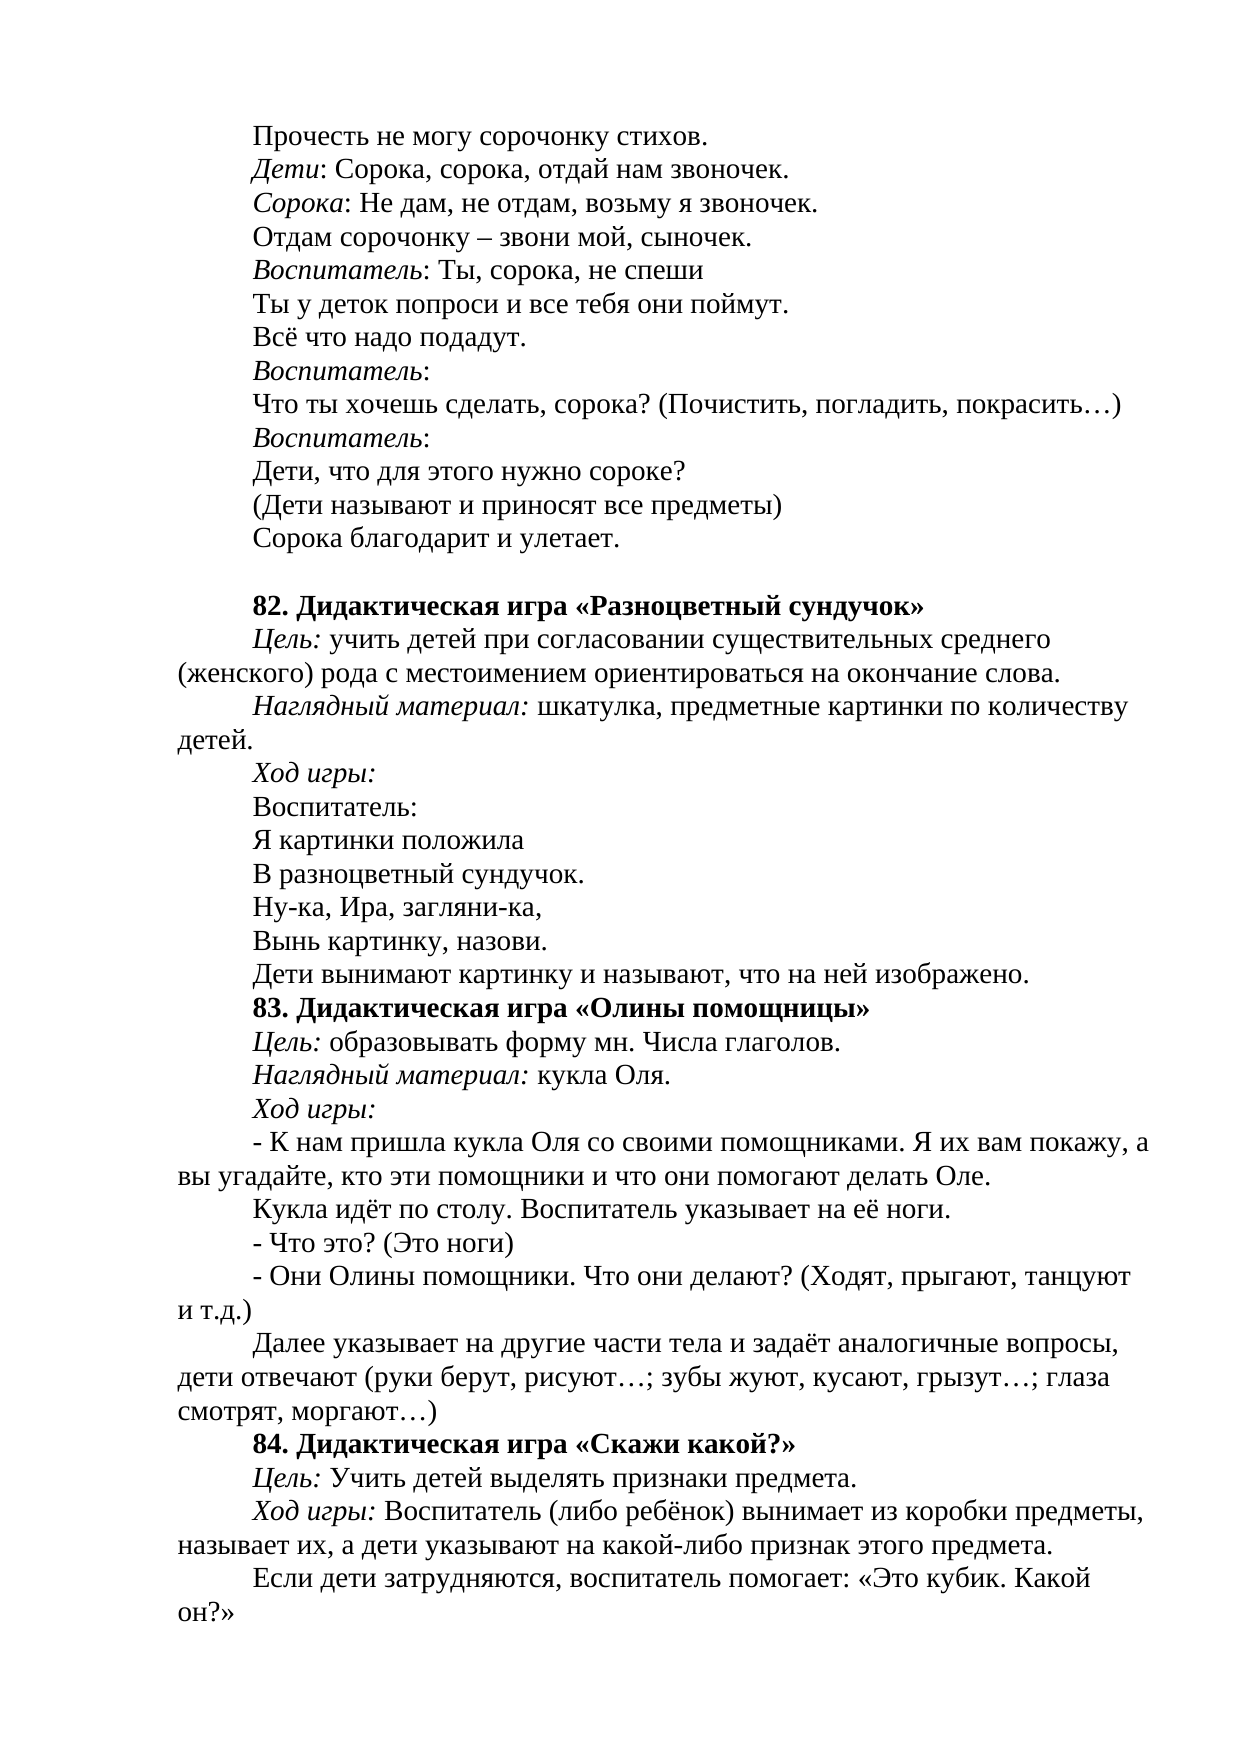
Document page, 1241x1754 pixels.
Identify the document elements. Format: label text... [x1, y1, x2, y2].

text Кукла идёт по столу. Воспитатель указывает на её ноги. [177, 1191, 1152, 1225]
text 83. Дидактическая игра «Олины помощницы» [177, 990, 1152, 1024]
text Воспитатель: [177, 353, 1152, 386]
text Сорока: Не дам, не отдам, возьму я звоночек. [177, 185, 1152, 219]
text 84. Дидактическая игра «Скажи какой?» [177, 1426, 1152, 1460]
text Сорока благодарит и улетает. [177, 521, 1152, 554]
text Воспитатель: Ты, сорока, не спеши [177, 252, 1152, 286]
text Ход игры: [177, 755, 1152, 789]
text Цель: Учить детей выделять признаки предмета. [177, 1460, 1152, 1493]
text Дети, что для этого нужно сороке? [177, 453, 1152, 487]
text Отдам сорочонку – звони мой, сыночек. [177, 219, 1152, 252]
text Что ты хочешь сделать, сорока? (Почистить, погладить, покрасить…) [177, 386, 1152, 420]
text Вынь картинку, назови. [177, 923, 1152, 957]
text - Они Олины помощники. Что они делают? (Ходят, прыгают, танцуют и т.д.) [177, 1258, 1152, 1326]
text Воспитатель: [177, 420, 1152, 453]
text 82. Дидактическая игра «Разноцветный сундучок» [177, 588, 1152, 621]
text Цель: учить детей при согласовании существительных среднего (женского) рода с местоимением ориентироваться на окончание слова. [177, 621, 1152, 688]
text Воспитатель: [177, 789, 1152, 822]
text Дети вынимают картинку и называют, что на ней изображено. [177, 957, 1152, 990]
text - К нам пришла кукла Оля со своими помощниками. Я их вам покажу, а вы угадайте, кто эти помощники и что они помогают делать Оле. [177, 1124, 1152, 1191]
text Ну-ка, Ира, загляни-ка, [177, 889, 1152, 923]
text Прочесть не могу сорочонку стихов. [177, 118, 1152, 152]
text Ты у деток попроси и все тебя они поймут. [177, 286, 1152, 319]
text Если дети затрудняются, воспитатель помогает: «Это кубик. Какой он?» [177, 1560, 1152, 1627]
text В разноцветный сундучок. [177, 856, 1152, 889]
text - Что это? (Это ноги) [177, 1225, 1152, 1258]
text Наглядный материал: кукла Оля. [177, 1057, 1152, 1091]
text (Дети называют и приносят все предметы) [177, 487, 1152, 521]
text Наглядный материал: шкатулка, предметные картинки по количеству детей. [177, 688, 1152, 755]
text Цель: образовывать форму мн. Числа глаголов. [177, 1024, 1152, 1057]
text Дети: Сорока, сорока, отдай нам звоночек. [177, 152, 1152, 185]
text Ход игры: [177, 1091, 1152, 1124]
text Далее указывает на другие части тела и задаёт аналогичные вопросы, дети отвечают (руки берут, рисуют…; зубы жуют, кусают, грызут…; глаза смотрят, моргают…) [177, 1326, 1152, 1426]
text Ход игры: Воспитатель (либо ребёнок) вынимает из коробки предметы, называет их, а дети указывают на какой-либо признак этого предмета. [177, 1493, 1152, 1560]
text Всё что надо подадут. [177, 319, 1152, 353]
text Я картинки положила [177, 822, 1152, 856]
